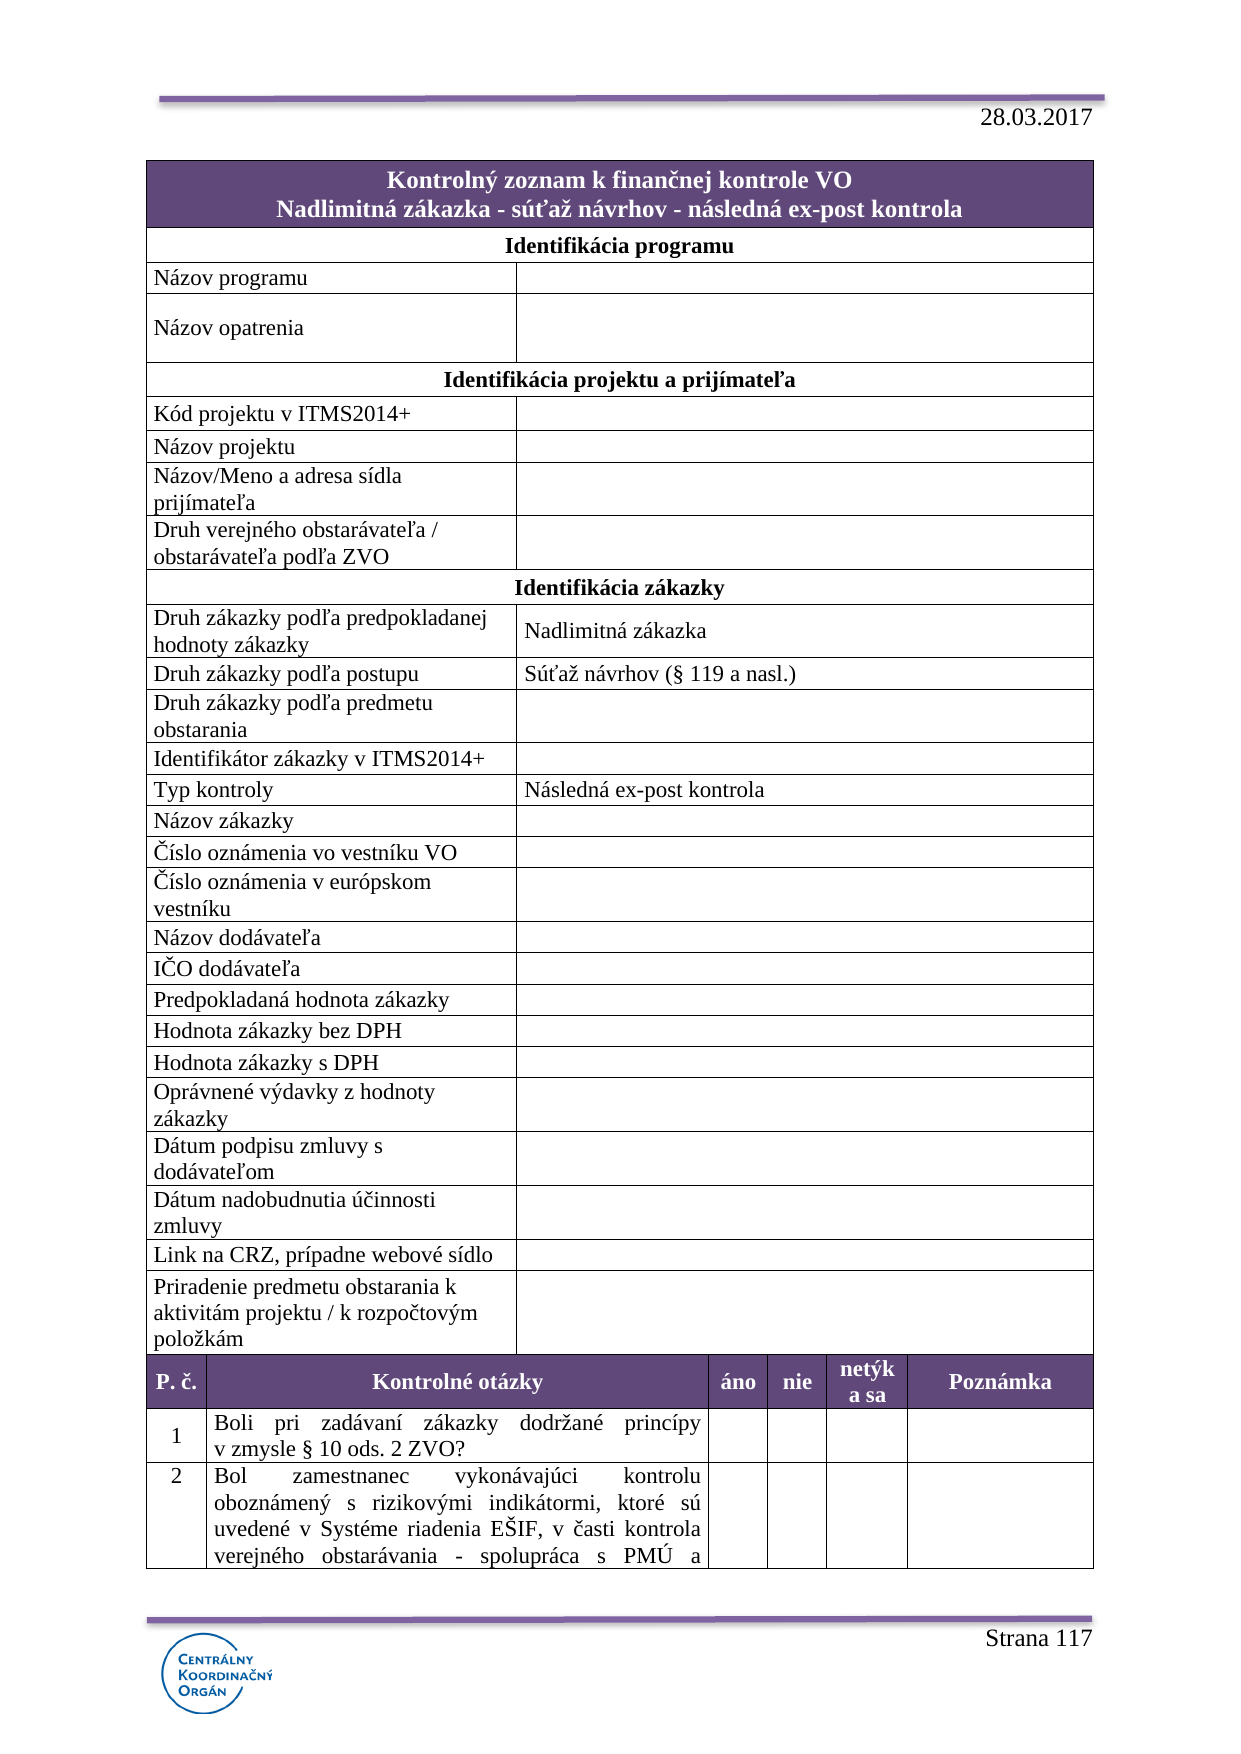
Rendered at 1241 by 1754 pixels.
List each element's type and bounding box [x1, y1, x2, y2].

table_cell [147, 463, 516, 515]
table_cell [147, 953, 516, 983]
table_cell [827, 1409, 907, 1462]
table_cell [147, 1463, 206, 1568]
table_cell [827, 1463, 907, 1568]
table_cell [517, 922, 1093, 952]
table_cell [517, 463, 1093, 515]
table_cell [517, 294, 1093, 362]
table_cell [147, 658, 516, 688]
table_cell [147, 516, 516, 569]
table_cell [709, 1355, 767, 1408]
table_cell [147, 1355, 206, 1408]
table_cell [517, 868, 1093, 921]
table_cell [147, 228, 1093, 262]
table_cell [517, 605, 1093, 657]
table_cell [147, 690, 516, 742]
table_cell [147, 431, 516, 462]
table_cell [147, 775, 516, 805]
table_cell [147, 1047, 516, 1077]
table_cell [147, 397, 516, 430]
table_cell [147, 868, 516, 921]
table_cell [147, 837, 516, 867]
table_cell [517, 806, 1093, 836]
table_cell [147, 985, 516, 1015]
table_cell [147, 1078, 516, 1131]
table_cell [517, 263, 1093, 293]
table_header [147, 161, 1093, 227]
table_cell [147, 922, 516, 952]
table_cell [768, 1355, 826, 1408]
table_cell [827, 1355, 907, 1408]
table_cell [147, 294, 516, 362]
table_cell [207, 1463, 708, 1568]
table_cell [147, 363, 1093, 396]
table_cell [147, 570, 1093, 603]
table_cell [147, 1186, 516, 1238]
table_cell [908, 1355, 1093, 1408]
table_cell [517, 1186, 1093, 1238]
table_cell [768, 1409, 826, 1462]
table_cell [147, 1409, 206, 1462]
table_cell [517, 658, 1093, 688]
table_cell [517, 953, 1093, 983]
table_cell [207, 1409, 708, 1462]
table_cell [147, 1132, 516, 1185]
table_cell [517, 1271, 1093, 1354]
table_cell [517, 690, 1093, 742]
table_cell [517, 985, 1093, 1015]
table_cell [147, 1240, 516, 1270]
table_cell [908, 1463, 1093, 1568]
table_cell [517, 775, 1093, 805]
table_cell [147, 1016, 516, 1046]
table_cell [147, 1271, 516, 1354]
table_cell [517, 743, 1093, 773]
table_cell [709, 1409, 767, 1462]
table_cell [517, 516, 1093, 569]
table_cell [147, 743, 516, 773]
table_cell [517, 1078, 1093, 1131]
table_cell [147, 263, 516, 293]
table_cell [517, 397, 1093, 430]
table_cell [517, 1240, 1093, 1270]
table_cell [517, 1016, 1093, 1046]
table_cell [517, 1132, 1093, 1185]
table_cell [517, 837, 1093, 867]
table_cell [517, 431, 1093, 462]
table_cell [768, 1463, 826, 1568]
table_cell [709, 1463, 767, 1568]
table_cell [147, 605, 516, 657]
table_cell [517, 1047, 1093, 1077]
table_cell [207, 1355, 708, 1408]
picture [159, 1631, 272, 1713]
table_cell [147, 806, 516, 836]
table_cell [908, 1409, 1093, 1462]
